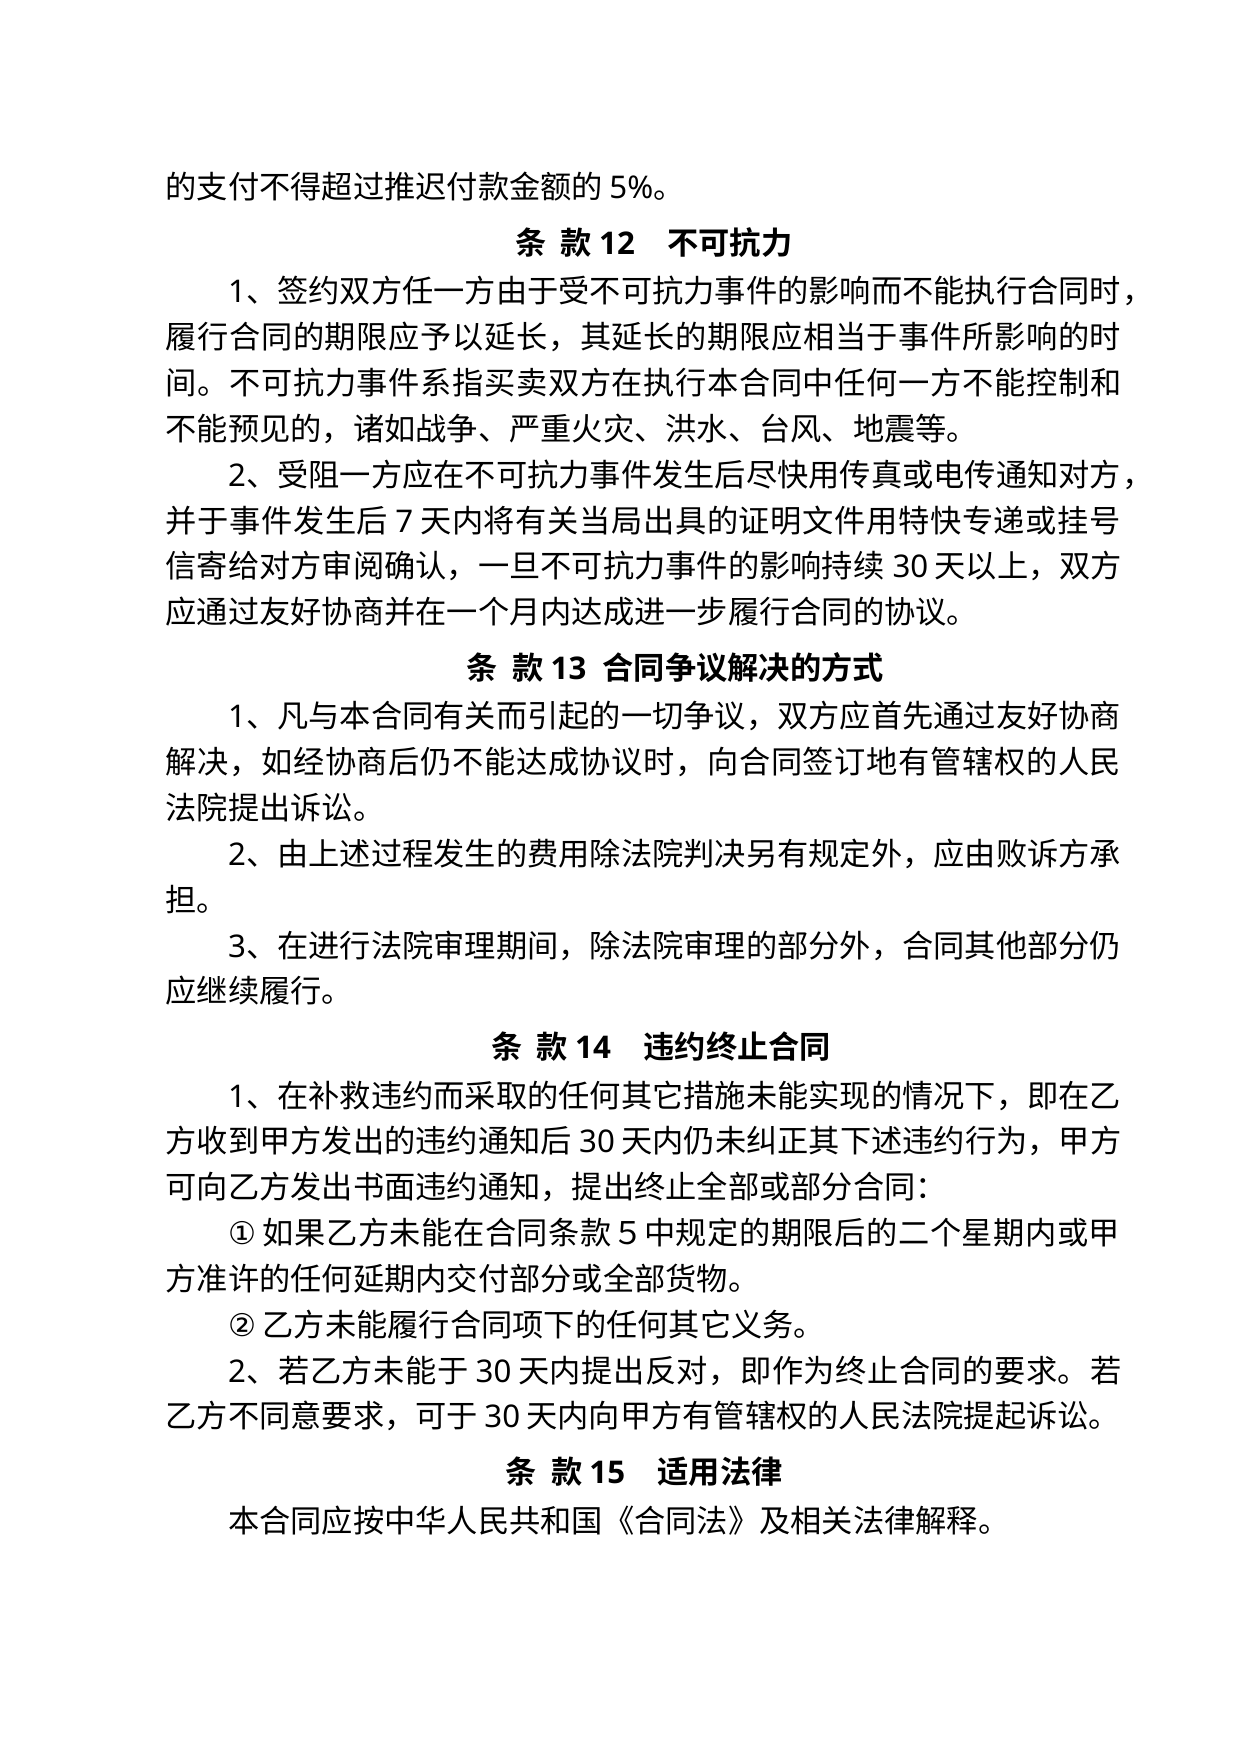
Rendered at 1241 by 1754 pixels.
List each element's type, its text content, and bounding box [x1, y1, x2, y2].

text 1、凡与本合同有关而引起的一切争议，双方应首先通过友好协商解决，如经协商后仍不能达成协议时，向合同签订地有管辖权的人民法院提出诉讼。 [165, 691, 1122, 829]
text 2、由上述过程发生的费用除法院判决另有规定外，应由败诉方承担。 [165, 829, 1122, 920]
text 条 款 15 适用法律 [165, 1437, 1122, 1495]
text 2、受阻一方应在不可抗力事件发生后尽快用传真或电传通知对方，并于事件发生后7天内将有关当局出具的证明文件用特快专递或挂号信寄给对方审阅确认，一旦不可抗力事件的影响持续30天以上，双方应通过友好协商并在一个月内达成进一步履行合同的协议。 [165, 449, 1122, 633]
text ①如果乙方未能在合同条款５中规定的期限后的二个星期内或甲方准许的任何延期内交付部分或全部货物。 [165, 1208, 1122, 1299]
text 本合同应按中华人民共和国《合同法》及相关法律解释。 [165, 1495, 1122, 1541]
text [165, 162, 1122, 208]
text 1、在补救违约而采取的任何其它措施未能实现的情况下，即在乙方收到甲方发出的违约通知后30天内仍未纠正其下述违约行为，甲方可向乙方发出书面违约通知，提出终止全部或部分合同： [165, 1070, 1122, 1208]
text 1、签约双方任一方由于受不可抗力事件的影响而不能执行合同时，履行合同的期限应予以延长，其延长的期限应相当于事件所影响的时间。不可抗力事件系指买卖双方在执行本合同中任何一方不能控制和不能预见的，诸如战争、严重火灾、洪水、台风、地震等。 [165, 266, 1122, 449]
text ②乙方未能履行合同项下的任何其它义务。 [165, 1299, 1122, 1345]
text 条 款 14 违约终止合同 [165, 1012, 1122, 1070]
text 3、在进行法院审理期间，除法院审理的部分外，合同其他部分仍应继续履行。 [165, 920, 1122, 1012]
text 条 款 13 合同争议解决的方式 [165, 633, 1122, 691]
text 2、若乙方未能于30天内提出反对，即作为终止合同的要求。若乙方不同意要求，可于30天内向甲方有管辖权的人民法院提起诉讼。 [165, 1345, 1122, 1437]
text 条 款 12 不可抗力 [165, 208, 1122, 266]
